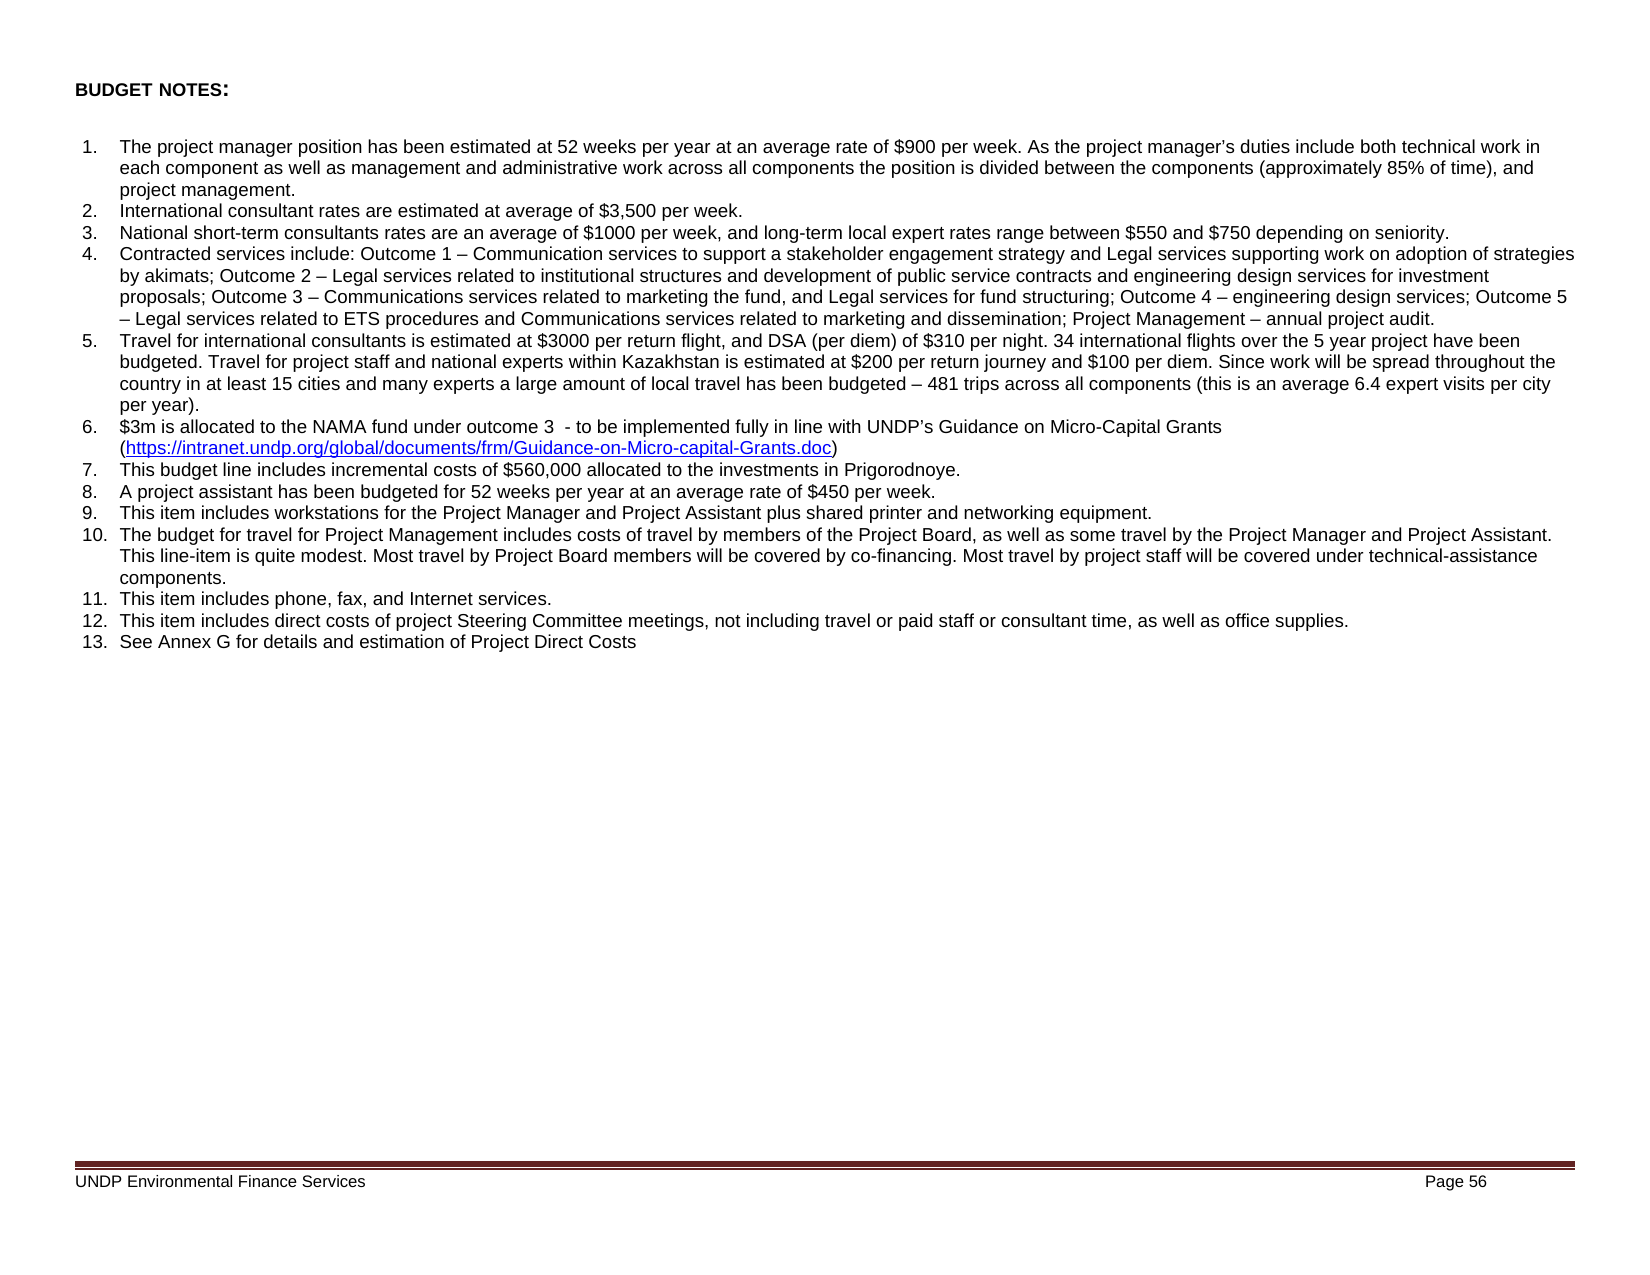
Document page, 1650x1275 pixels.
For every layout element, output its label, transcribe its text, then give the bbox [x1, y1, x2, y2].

list Travel for international consultants is estimated at $3000 per return flight, and DSA (per diem) of $310 per night. 34 international flights over the 5 year project have been budgeted. Travel for project staff and national experts within Kazakhstan is estimated at $200 per return journey and $100 per diem. Since work will be spread throughout the country in at least 15 cities and many experts a large amount of local travel has been budgeted – 481 trips across all components (this is an average 6.4 expert visits per city per year). [82, 329, 1575, 416]
list See Annex G for details and estimation of Project Direct Costs [82, 631, 1575, 653]
text budget notes: [75, 75, 1575, 101]
list The project manager position has been estimated at 52 weeks per year at an average rate of $900 per week. As the project manager’s duties include both technical work in each component as well as management and administrative work across all components the position is divided between the components (approximately 85% of time), and project management. [82, 135, 1575, 200]
list The budget for travel for Project Management includes costs of travel by members of the Project Board, as well as some travel by the Project Manager and Project Assistant. This line-item is quite modest. Most travel by Project Board members will be covered by co-financing. Most travel by project staff will be covered under technical-assistance components. [82, 523, 1575, 588]
list National short-term consultants rates are an average of $1000 per week, and long-term local expert rates range between $550 and $750 depending on seniority. [82, 222, 1575, 243]
list A project assistant has been budgeted for 52 weeks per year at an average rate of $450 per week. [82, 480, 1575, 502]
list $3m is allocated to the NAMA fund under outcome 3 - to be implemented fully in line with UNDP’s Guidance on Micro-Capital Grants (https://intranet.undp.org/global/documents/frm/Guidance-on-Micro-capital-Grants.doc) [82, 416, 1575, 459]
list This item includes direct costs of project Steering Committee meetings, not including travel or paid staff or consultant time, as well as office supplies. [82, 610, 1575, 631]
list Contracted services include: Outcome 1 – Communication services to support a stakeholder engagement strategy and Legal services supporting work on adoption of strategies by akimats; Outcome 2 – Legal services related to institutional structures and development of public service contracts and engineering design services for investment proposals; Outcome 3 – Communications services related to marketing the fund, and Legal services for fund structuring; Outcome 4 – engineering design services; Outcome 5 – Legal services related to ETS procedures and Communications services related to marketing and dissemination; Project Management – annual project audit. [82, 243, 1575, 329]
list This budget line includes incremental costs of $560,000 allocated to the investments in Prigorodnoye. [82, 459, 1575, 480]
list This item includes workstations for the Project Manager and Project Assistant plus shared printer and networking equipment. [82, 502, 1575, 523]
list This item includes phone, fax, and Internet services. [82, 588, 1575, 610]
list International consultant rates are estimated at average of $3,500 per week. [82, 200, 1575, 222]
